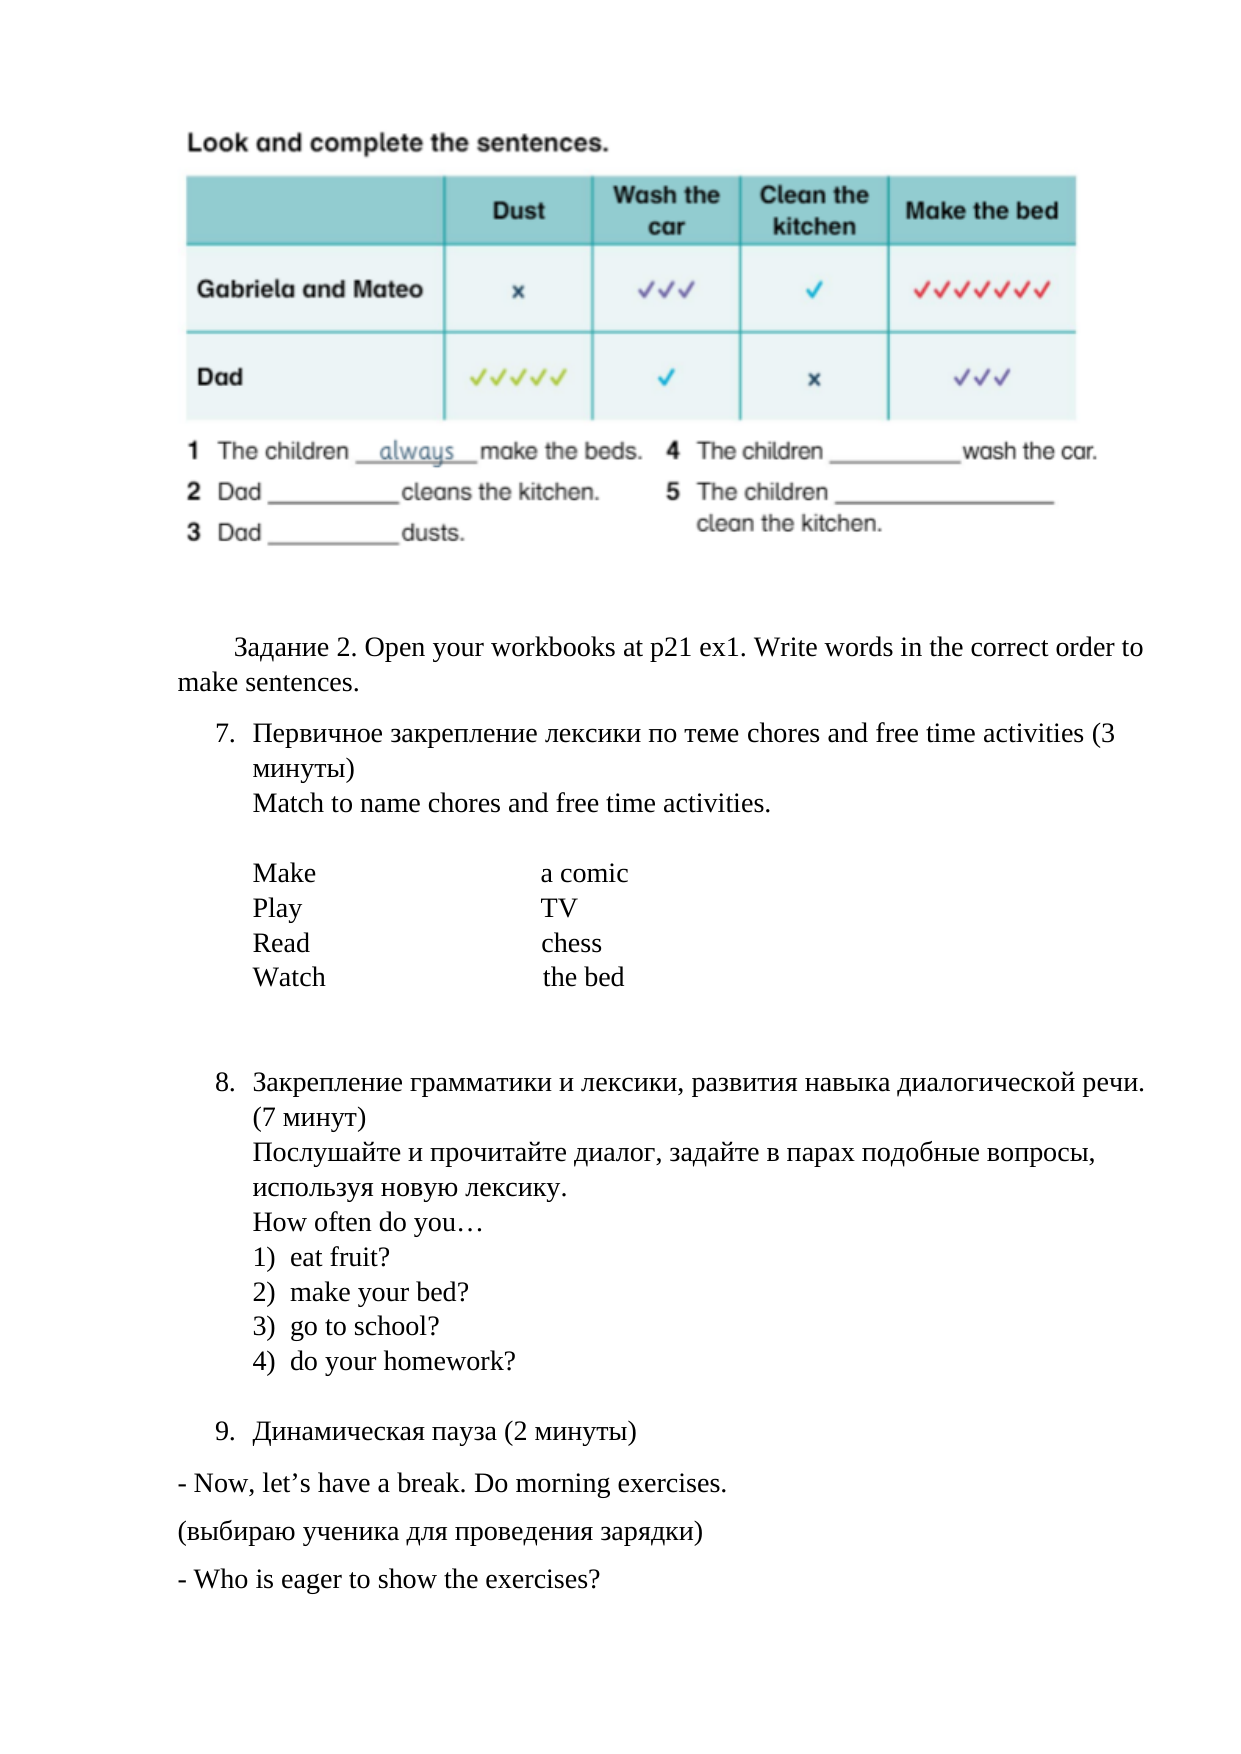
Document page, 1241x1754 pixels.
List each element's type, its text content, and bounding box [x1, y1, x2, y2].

list Watch the bed [252, 961, 1152, 993]
list eat fruit? [252, 1240, 1152, 1272]
text - Who is eager to show the exercises? [177, 1562, 1152, 1594]
list Динамическая пауза (2 минуты) [215, 1414, 1152, 1447]
list Make a comic [252, 856, 1152, 888]
list make your bed? [252, 1274, 1152, 1307]
list How often do you… [252, 1205, 1152, 1237]
list Послушайте и прочитайте диалог, задайте в парах подобные вопросы, используя новую лексику. [252, 1135, 1152, 1202]
list go to school? [252, 1309, 1152, 1342]
text Задание 2. Open your workbooks at p21 ex1. Write words in the correct order to make sentences. [177, 630, 1152, 697]
list Match to name chores and free time activities. [252, 786, 1152, 818]
text (выбираю ученика для проведения зарядки) [177, 1514, 1152, 1546]
list Play TV [252, 891, 1152, 923]
list Read chess [252, 926, 1152, 958]
list do your homework? [252, 1344, 1152, 1377]
picture [177, 118, 1134, 560]
list Первичное закрепление лексики по теме chores and free time activities (3 минуты) [215, 716, 1152, 783]
text - Now, let’s have a break. Do morning exercises. [177, 1466, 1152, 1498]
list Закрепление грамматики и лексики, развития навыка диалогической речи. (7 минут) [215, 1065, 1152, 1132]
